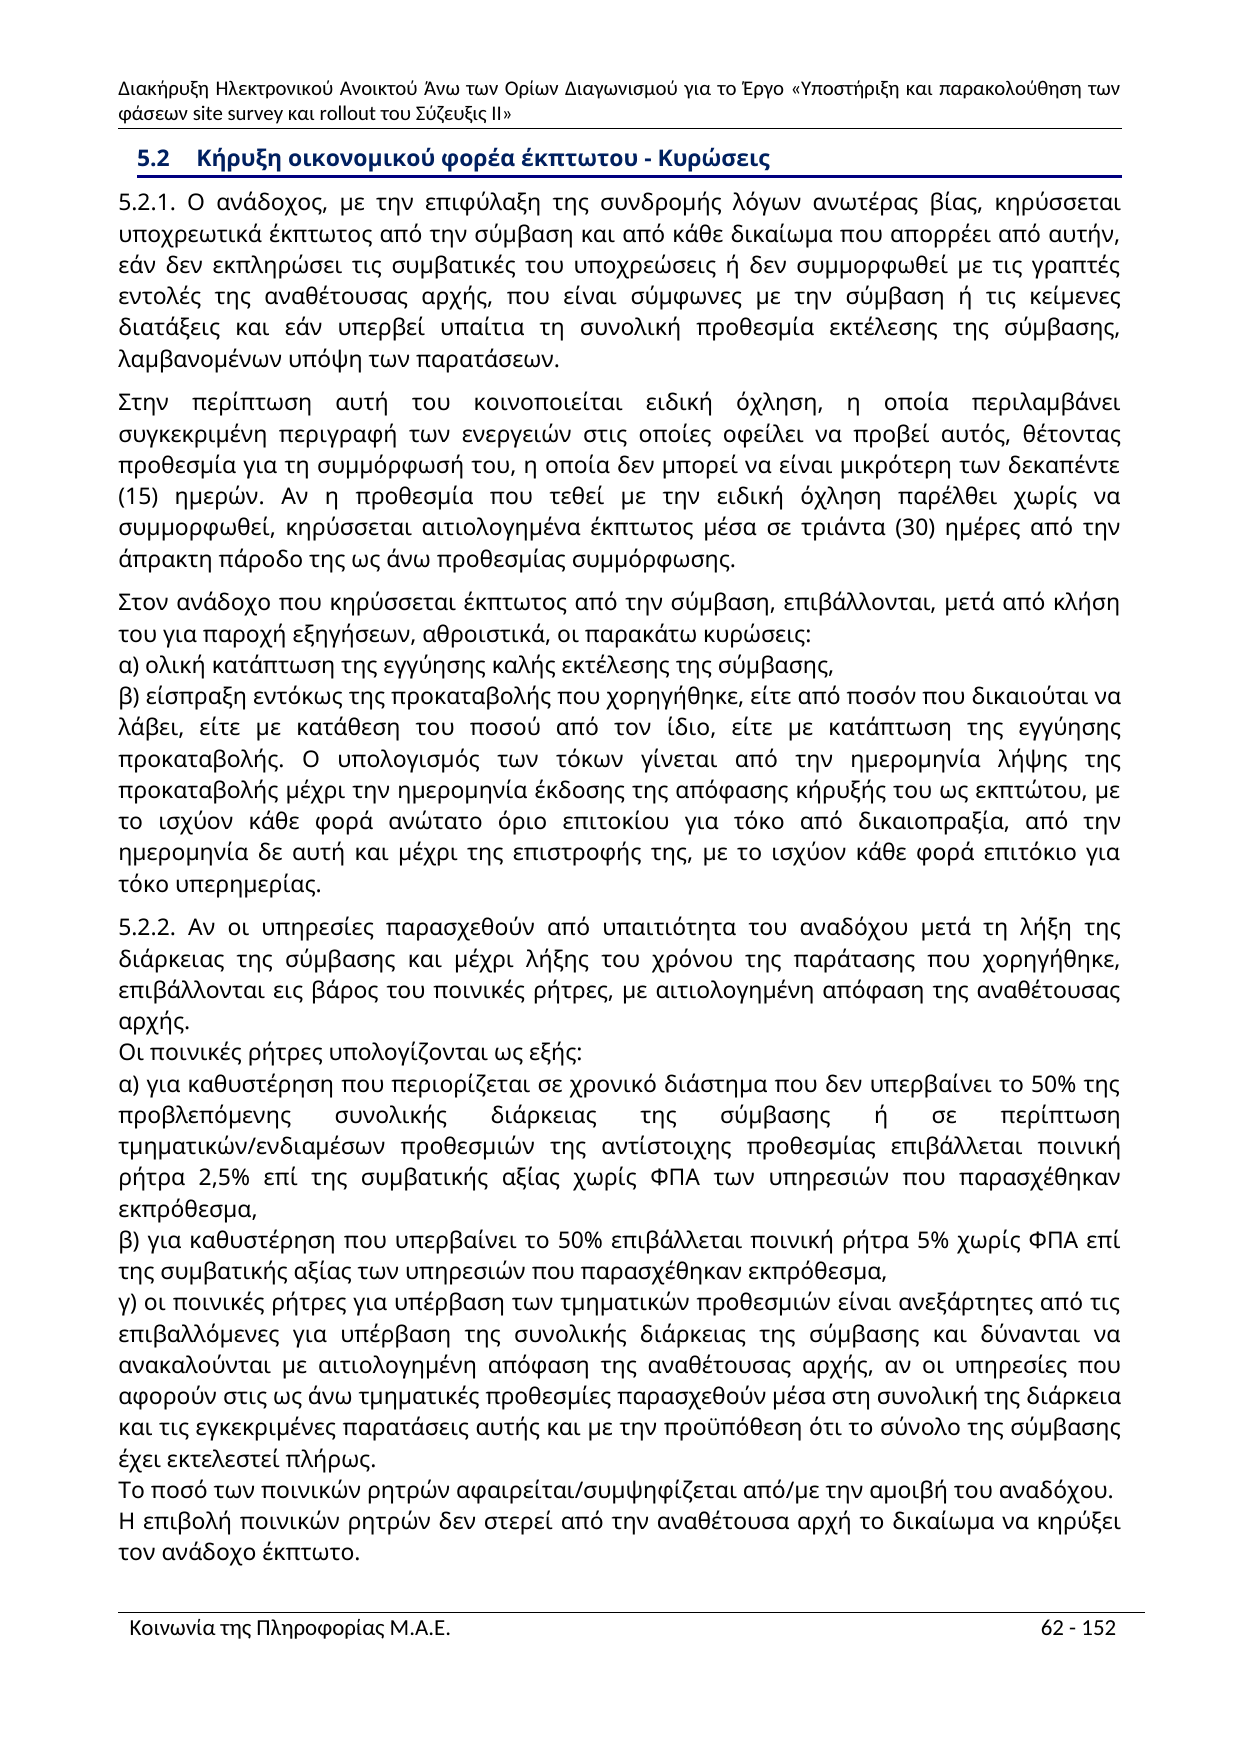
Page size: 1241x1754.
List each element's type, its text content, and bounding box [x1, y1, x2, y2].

text Η επιβολή ποινικών ρητρών δεν στερεί από την αναθέτουσα αρχή το δικαίωμα να κηρύξει τον ανάδοχο έκπτωτο. [118, 1505, 1122, 1567]
text Στην περίπτωση αυτή του κοινοποιείται ειδική όχληση, η οποία περιλαμβάνει συγκεκριμένη περιγραφή των ενεργειών στις οποίες οφείλει να προβεί αυτός, θέτοντας προθεσμία για τη συμμόρφωσή του, η οποία δεν μπορεί να είναι μικρότερη των δεκαπέντε (15) ημερών. Αν η προθεσμία που τεθεί με την ειδική όχληση παρέλθει χωρίς να συμμορφωθεί, κηρύσσεται αιτιολογημένα έκπτωτος μέσα σε τριάντα (30) ημέρες από την άπρακτη πάροδο της ως άνω προθεσμίας συμμόρφωσης. [118, 386, 1122, 574]
text Το ποσό των ποινικών ρητρών αφαιρείται/συμψηφίζεται από/με την αμοιβή του αναδόχου. [118, 1474, 1122, 1505]
text β) για καθυστέρηση που υπερβαίνει το 50% επιβάλλεται ποινική ρήτρα 5% χωρίς ΦΠΑ επί της συμβατικής αξίας των υπηρεσιών που παρασχέθηκαν εκπρόθεσμα, [118, 1224, 1122, 1286]
text α) ολική κατάπτωση της εγγύησης καλής εκτέλεσης της σύμβασης, [118, 649, 1122, 680]
subtitle Κήρυξη οικονομικού φορέα έκπτωτου - Κυρώσεις [137, 141, 1122, 175]
text β) είσπραξη εντόκως της προκαταβολής που χορηγήθηκε, είτε από ποσόν που δικαιούται να λάβει, είτε με κατάθεση του ποσού από τον ίδιο, είτε με κατάπτωση της εγγύησης προκαταβολής. Ο υπολογισμός των τόκων γίνεται από την ημερομηνία λήψης της προκαταβολής μέχρι την ημερομηνία έκδοσης της απόφασης κήρυξής του ως εκπτώτου, με το ισχύον κάθε φορά ανώτατο όριο επιτοκίου για τόκο από δικαιοπραξία, από την ημερομηνία δε αυτή και μέχρι της επιστροφής της, με το ισχύον κάθε φορά επιτόκιο για τόκο υπερημερίας. [118, 680, 1122, 899]
text Στον ανάδοχο που κηρύσσεται έκπτωτος από την σύμβαση, επιβάλλονται, μετά από κλήση του για παροχή εξηγήσεων, αθροιστικά, οι παρακάτω κυρώσεις: [118, 586, 1122, 649]
text 5.2.2. Αν οι υπηρεσίες παρασχεθούν από υπαιτιότητα του αναδόχου μετά τη λήξη της διάρκειας της σύμβασης και μέχρι λήξης του χρόνου της παράτασης που χορηγήθηκε, επιβάλλονται εις βάρος του ποινικές ρήτρες, με αιτιολογημένη απόφαση της αναθέτουσας αρχής. [118, 911, 1122, 1036]
text γ) οι ποινικές ρήτρες για υπέρβαση των τμηματικών προθεσμιών είναι ανεξάρτητες από τις επιβαλλόμενες για υπέρβαση της συνολικής διάρκειας της σύμβασης και δύνανται να ανακαλούνται με αιτιολογημένη απόφαση της αναθέτουσας αρχής, αν οι υπηρεσίες που αφορούν στις ως άνω τμηματικές προθεσμίες παρασχεθούν μέσα στη συνολική της διάρκεια και τις εγκεκριμένες παρατάσεις αυτής και με την προϋπόθεση ότι το σύνολο της σύμβασης έχει εκτελεστεί πλήρως. [118, 1286, 1122, 1474]
text α) για καθυστέρηση που περιορίζεται σε χρονικό διάστημα που δεν υπερβαίνει το 50% της προβλεπόμενης συνολικής διάρκειας της σύμβασης ή σε περίπτωση τμηματικών/ενδιαμέσων προθεσμιών της αντίστοιχης προθεσμίας επιβάλλεται ποινική ρήτρα 2,5% επί της συμβατικής αξίας χωρίς ΦΠΑ των υπηρεσιών που παρασχέθηκαν εκπρόθεσμα, [118, 1067, 1122, 1224]
text Οι ποινικές ρήτρες υπολογίζονται ως εξής: [118, 1036, 1122, 1067]
text 5.2.1. Ο ανάδοχος, με την επιφύλαξη της συνδρομής λόγων ανωτέρας βίας, κηρύσσεται υποχρεωτικά έκπτωτος από την σύμβαση και από κάθε δικαίωμα που απορρέει από αυτήν, εάν δεν εκπληρώσει τις συμβατικές του υποχρεώσεις ή δεν συμμορφωθεί με τις γραπτές εντολές της αναθέτουσας αρχής, που είναι σύμφωνες με την σύμβαση ή τις κείμενες διατάξεις και εάν υπερβεί υπαίτια τη συνολική προθεσμία εκτέλεσης της σύμβασης, λαμβανομένων υπόψη των παρατάσεων. [118, 186, 1122, 374]
